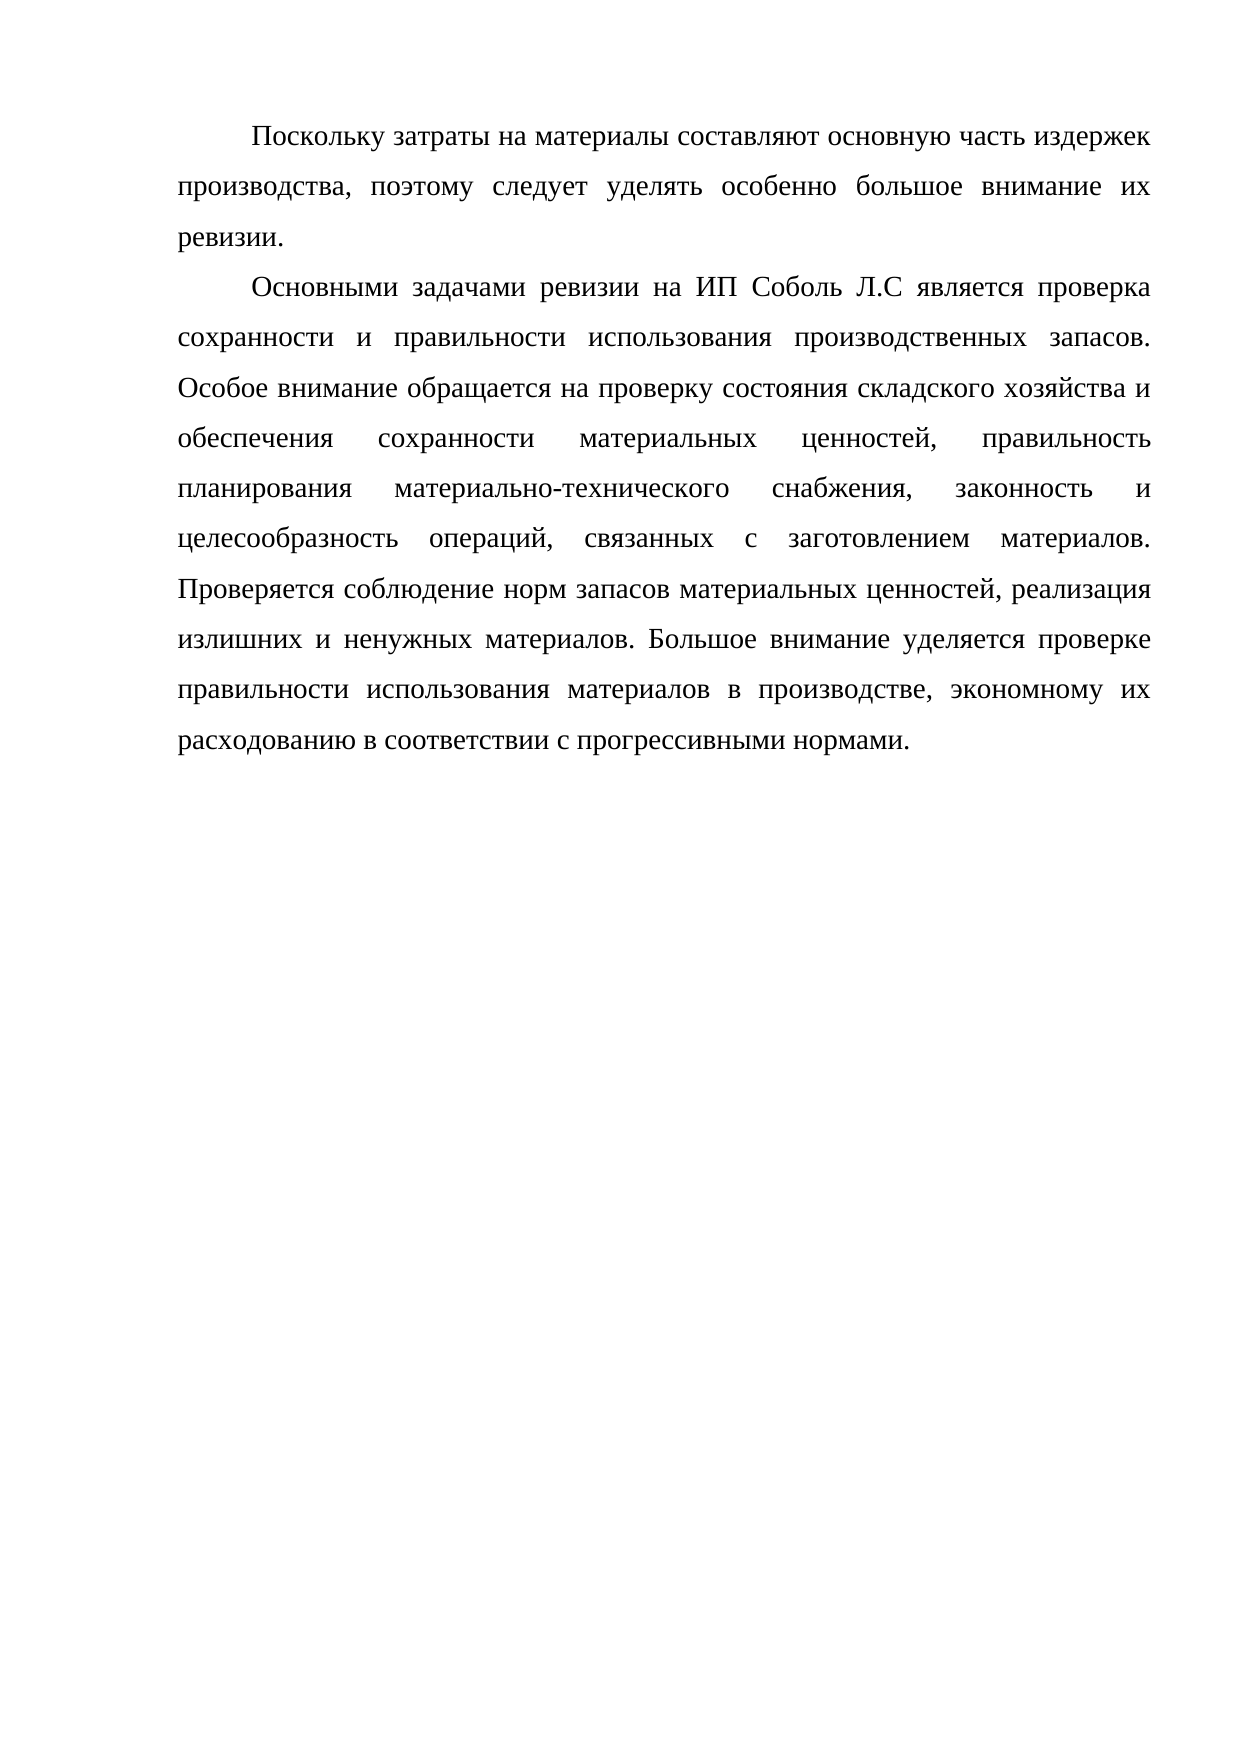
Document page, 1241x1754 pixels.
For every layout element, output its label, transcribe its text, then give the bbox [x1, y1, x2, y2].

text Основными задачами ревизии на ИП Соболь Л.С является проверка сохранности и правильности использования производственных запасов. Особое внимание обращается на проверку состояния складского хозяйства и обеспечения сохранности материальных ценностей, правильность планирования материально-технического снабжения, законность и целесообразность операций, связанных с заготовлением материалов. Проверяется соблюдение норм запасов материальных ценностей, реализация излишних и ненужных материалов. Большое внимание уделяется проверке правильности использования материалов в производстве, экономному их расходованию в соответствии с прогрессивными нормами. [177, 269, 1152, 755]
text Поскольку затраты на материалы составляют основную часть издержек производства, поэтому следует уделять особенно большое внимание их ревизии. [177, 118, 1152, 252]
